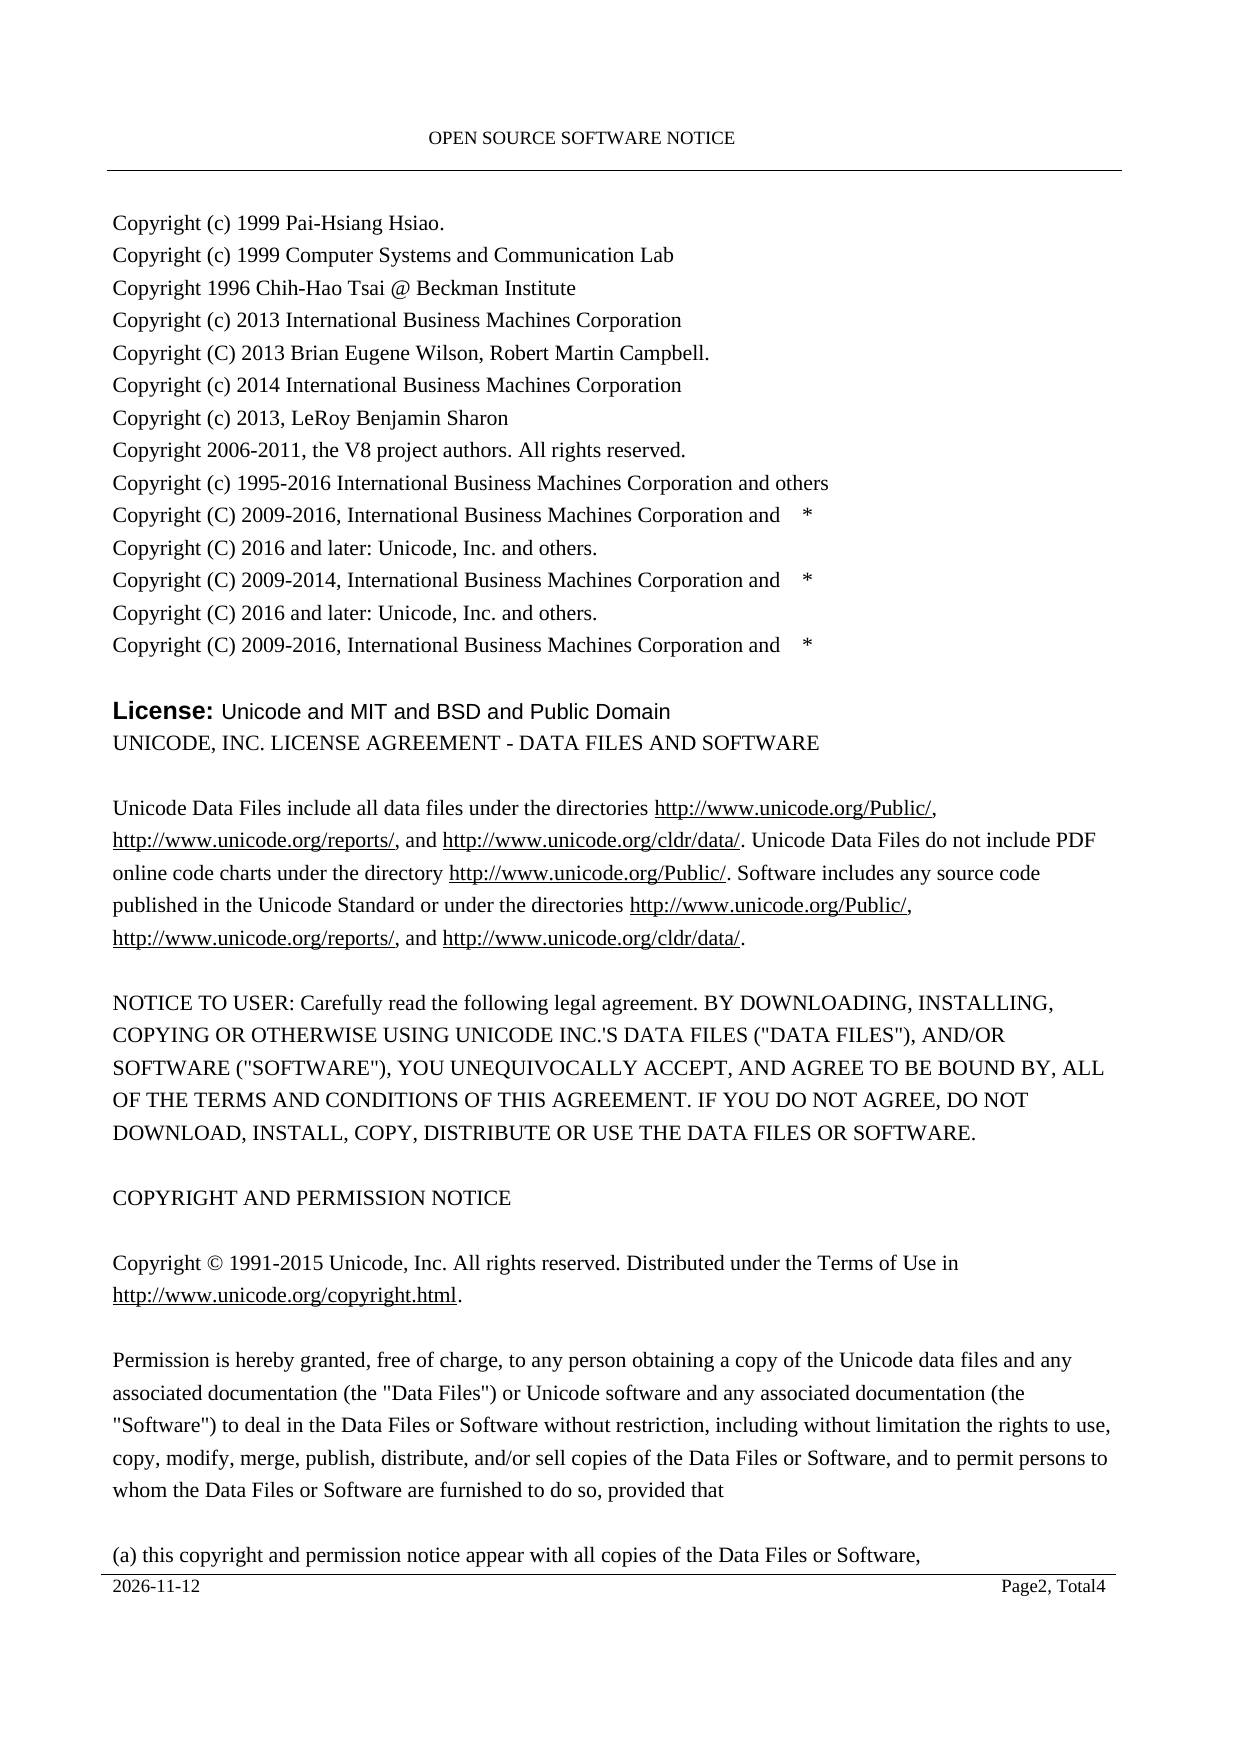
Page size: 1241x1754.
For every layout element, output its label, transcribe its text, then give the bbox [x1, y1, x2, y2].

text Copyright (C) 2009-2016, International Business Machines Corporation and * [112, 499, 1128, 531]
text Copyright (C) 2016 and later: Unicode, Inc. and others. [112, 596, 1128, 629]
text License: Unicode and MIT and BSD and Public Domain [112, 694, 1128, 726]
text Copyright (c) 2014 International Business Machines Corporation [112, 369, 1128, 401]
text Copyright (C) 2016 and later: Unicode, Inc. and others. [112, 531, 1128, 564]
text Copyright (c) 1999 Computer Systems and Communication Lab [112, 239, 1128, 271]
text Copyright (c) 2013, LeRoy Benjamin Sharon [112, 401, 1128, 434]
text Copyright (c) 1995-2016 International Business Machines Corporation and others [112, 466, 1128, 499]
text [112, 726, 1128, 1571]
text Copyright (C) 2009-2014, International Business Machines Corporation and * [112, 564, 1128, 596]
text Copyright (C) 2009-2016, International Business Machines Corporation and * [112, 629, 1128, 661]
text Copyright (c) 1999 Pai-Hsiang Hsiao. [112, 206, 1128, 239]
text Copyright 2006-2011, the V8 project authors. All rights reserved. [112, 434, 1128, 466]
text Copyright (C) 2013 Brian Eugene Wilson, Robert Martin Campbell. [112, 336, 1128, 369]
text Copyright 1996 Chih-Hao Tsai @ Beckman Institute [112, 271, 1128, 304]
text Copyright (c) 2013 International Business Machines Corporation [112, 304, 1128, 336]
